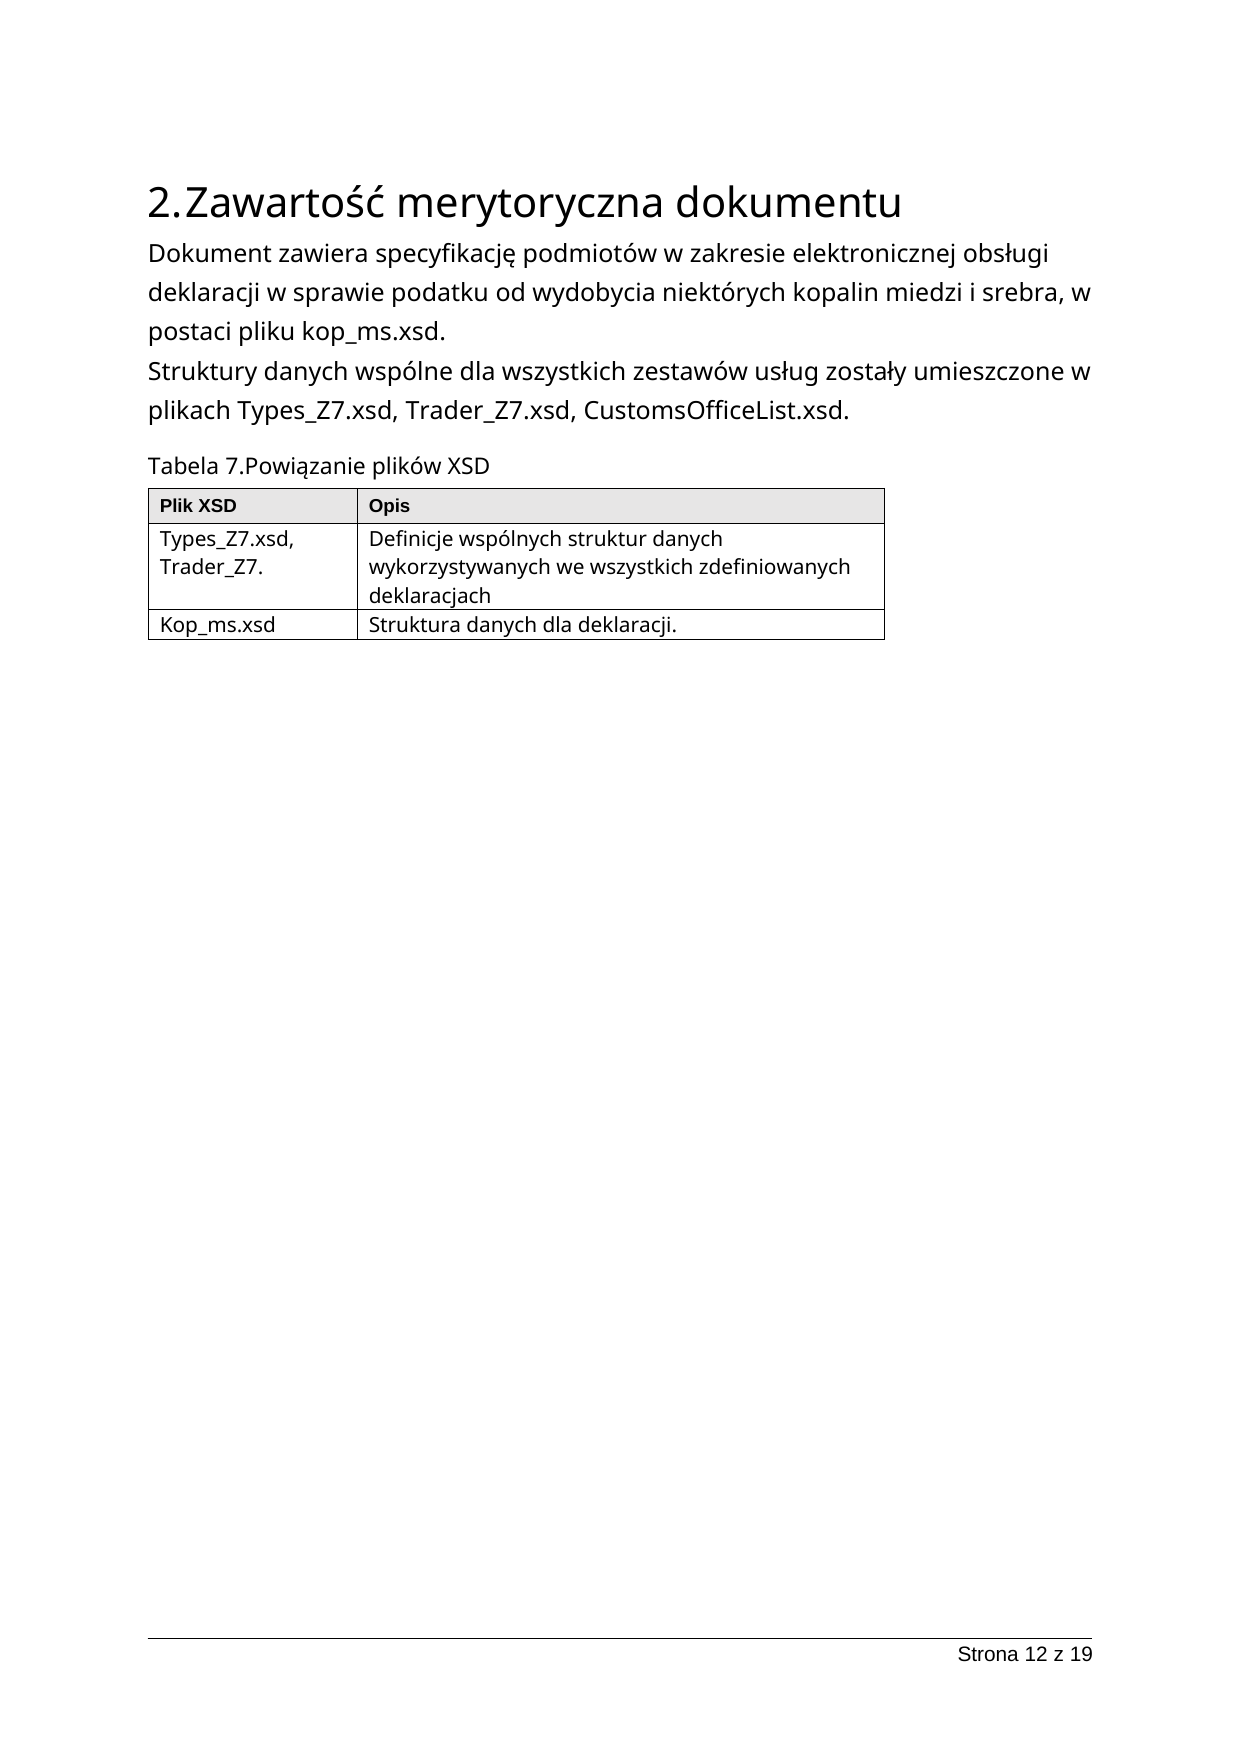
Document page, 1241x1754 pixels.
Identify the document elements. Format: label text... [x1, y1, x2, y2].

table_header Plik XSD [149, 489, 357, 523]
text Struktury danych wspólne dla wszystkich zestawów usług zostały umieszczone w plikach Types_Z7.xsd, Trader_Z7.xsd, CustomsOfficeList.xsd. [148, 353, 1092, 426]
table_cell Types_Z7.xsd, Trader_Z7. [149, 524, 357, 609]
table_header Opis [358, 489, 884, 523]
text Dokument zawiera specyfikację podmiotów w zakresie elektronicznej obsługi deklaracji w sprawie podatku od wydobycia niektórych kopalin miedzi i srebra, w postaci pliku kop_ms.xsd. [148, 236, 1092, 348]
table_cell Kop_ms.xsd [149, 610, 357, 639]
table_cell Struktura danych dla deklaracji. [358, 610, 884, 639]
table_cell Definicje wspólnych struktur danych wykorzystywanych we wszystkich zdefiniowanych deklaracjach [358, 524, 884, 609]
subtitle Zawartość merytoryczna dokumentu [148, 173, 1092, 229]
